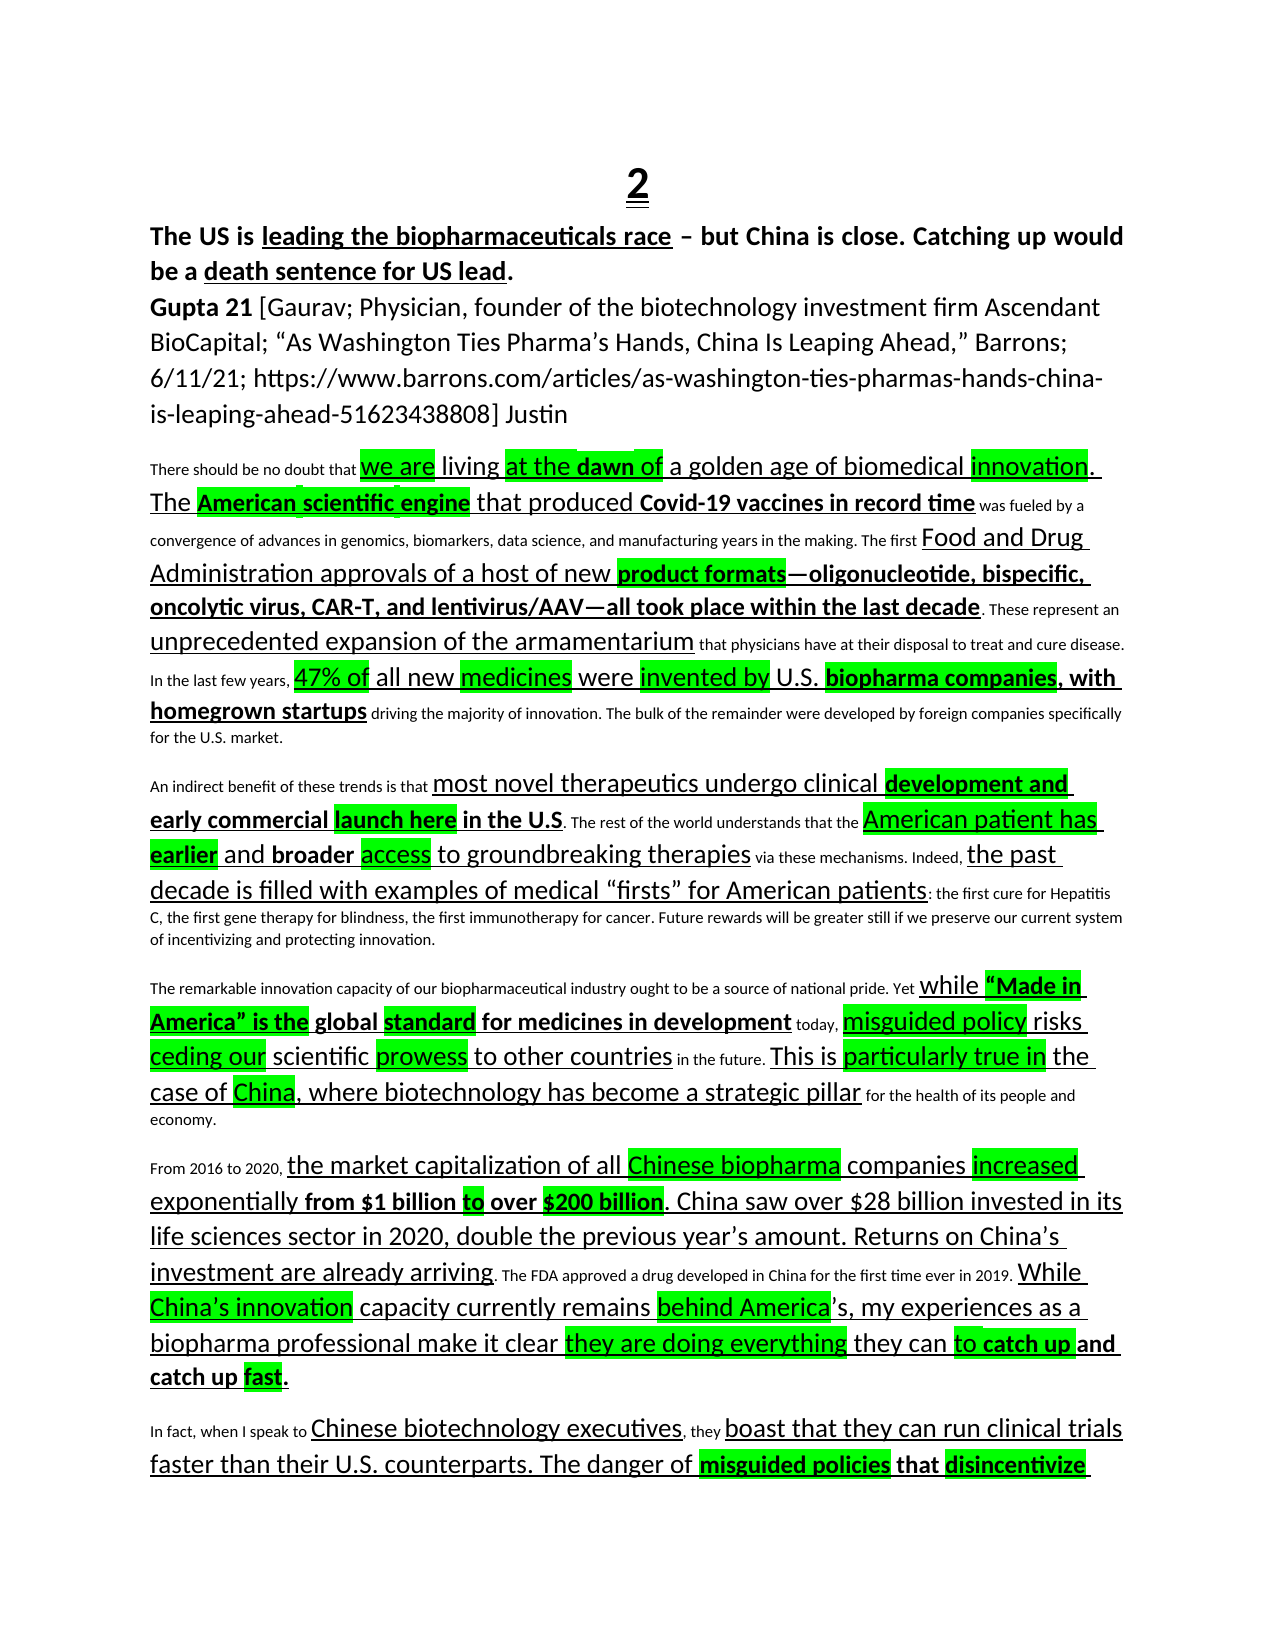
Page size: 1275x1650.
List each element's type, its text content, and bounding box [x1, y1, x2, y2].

text There should be no doubt that we are living at the dawn of a golden age of biomedical innovation. The American scientific engine that produced Covid-19 vaccines in record time was fueled by a convergence of advances in genomics, biomarkers, data science, and manufacturing years in the making. The first Food and Drug Administration approvals of a host of new product formats—oligonucleotide, bispecific, oncolytic virus, CAR-T, and lentivirus/AAV—all took place within the last decade. These represent an unprecedented expansion of the armamentarium that physicians have at their disposal to treat and cure disease. In the last few years, 47% of all new medicines were invented by U.S. biopharma companies, with homegrown startups driving the majority of innovation. The bulk of the remainder were developed by foreign companies specifically for the U.S. market. [150, 449, 1125, 748]
text An indirect benefit of these trends is that most novel therapeutics undergo clinical development and early commercial launch here in the U.S. The rest of the world understands that the American patient has earlier and broader access to groundbreaking therapies via these mechanisms. Indeed, the past decade is filled with examples of medical “firsts” for American patients: the first cure for Hepatitis C, the first gene therapy for blindness, the first immunotherapy for cancer. Future rewards will be greater still if we preserve our current system of incentivizing and protecting innovation. [150, 766, 1125, 950]
subtitle 2 [150, 154, 1125, 210]
text The remarkable innovation capacity of our biopharmaceutical industry ought to be a source of national pride. Yet while “Made in America” is the global standard for medicines in development today, misguided policy risks ceding our scientific prowess to other countries in the future. This is particularly true in the case of China, where biotechnology has become a strategic pillar for the health of its people and economy. [150, 968, 1125, 1130]
subtitle The US is leading the biopharmaceuticals race – but China is close. Catching up would be a death sentence for US lead. [150, 219, 1125, 287]
text Gupta 21 [Gaurav; Physician, founder of the biotechnology investment firm Ascendant BioCapital; “As Washington Ties Pharma’s Hands, China Is Leaping Ahead,” Barrons; 6/11/21; https://www.barrons.com/articles/as-washington-ties-pharmas-hands-china-is-leaping-ahead-51623438808] Justin [150, 290, 1125, 430]
text From 2016 to 2020, the market capitalization of all Chinese biopharma companies increased exponentially from $1 billion to over $200 billion. China saw over $28 billion invested in its life sciences sector in 2020, double the previous year’s amount. Returns on China’s investment are already arriving. The FDA approved a drug developed in China for the first time ever in 2019. While China’s innovation capacity currently remains behind America’s, my experiences as a biopharma professional make it clear they are doing everything they can to catch up and catch up fast. [150, 1148, 1125, 1392]
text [150, 1411, 1125, 1480]
